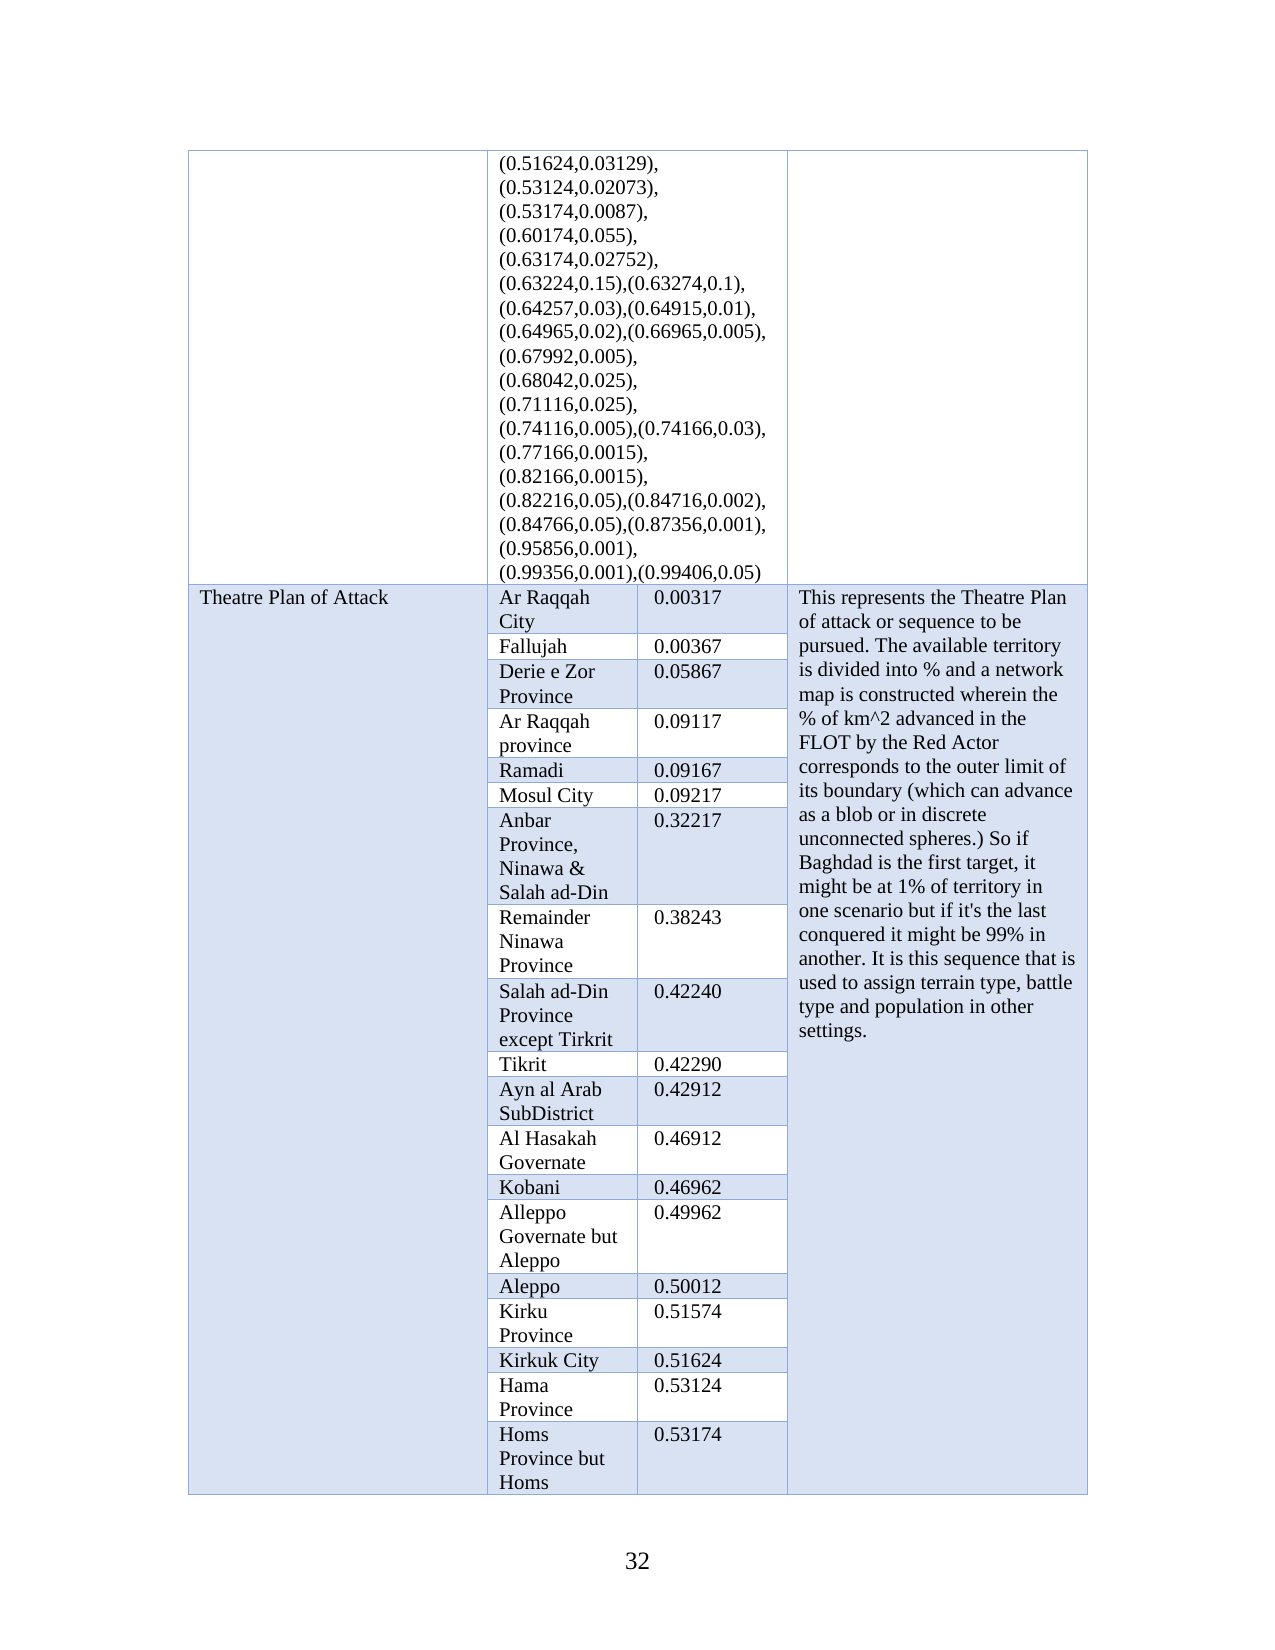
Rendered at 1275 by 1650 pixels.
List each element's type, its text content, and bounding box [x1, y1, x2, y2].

table_cell Kirkuk City [488, 1348, 637, 1372]
table_cell Kirku Province [488, 1299, 637, 1347]
table_cell 0.50012 [638, 1274, 787, 1298]
table_cell Aleppo [488, 1274, 637, 1298]
table_cell Ayn al Arab SubDistrict [488, 1077, 637, 1125]
table_cell 0.46962 [638, 1175, 787, 1199]
table_cell This represents the Theatre Plan of attack or sequence to be pursued. The available territory is divided into % and a network map is constructed wherein the % of km^2 advanced in the FLOT by the Red Actor corresponds to the outer limit of its boundary (which can advance as a blob or in discrete unconnected spheres.) So if Baghdad is the first target, it might be at 1% of territory in one scenario but if it's the last conquered it might be 99% in another. It is this sequence that is used to assign terrain type, battle type and population in other settings. [788, 585, 1087, 1494]
table_cell 0.05867 [638, 660, 787, 708]
table_cell Salah ad-Din Province except Tirkrit [488, 979, 637, 1051]
table_cell Theatre Plan of Attack [189, 585, 487, 1494]
table_cell Homs Province but Homs [488, 1422, 637, 1494]
table_cell Tikrit [488, 1052, 637, 1076]
table_cell 0.51624 [638, 1348, 787, 1372]
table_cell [788, 151, 1087, 584]
table_cell 0.42290 [638, 1052, 787, 1076]
table_cell Hama Province [488, 1373, 637, 1421]
table_cell 0.00317 [638, 585, 787, 633]
table_cell Alleppo Governate but Aleppo [488, 1200, 637, 1272]
table_cell 0.00367 [638, 634, 787, 658]
table_cell 0.38243 [638, 905, 787, 977]
table_cell Mosul City [488, 783, 637, 807]
table_cell Ar Raqqah City [488, 585, 637, 633]
table_cell 0.49962 [638, 1200, 787, 1272]
table_cell Kobani [488, 1175, 637, 1199]
table_cell 0.53124 [638, 1373, 787, 1421]
table_cell 0.42912 [638, 1077, 787, 1125]
table_cell 0.09117 [638, 709, 787, 757]
table_cell Remainder Ninawa Province [488, 905, 637, 977]
table_cell Derie e Zor Province [488, 660, 637, 708]
table_cell Fallujah [488, 634, 637, 658]
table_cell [189, 151, 487, 584]
table_cell 0.53174 [638, 1422, 787, 1494]
table_cell Al Hasakah Governate [488, 1126, 637, 1174]
table_cell 0.09167 [638, 758, 787, 782]
table_cell Ramadi [488, 758, 637, 782]
table_cell 0.32217 [638, 808, 787, 904]
table_cell Anbar Province, Ninawa & Salah ad-Din [488, 808, 637, 904]
table_cell 0.42240 [638, 979, 787, 1051]
table_cell 0.09217 [638, 783, 787, 807]
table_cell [488, 151, 787, 584]
table_cell Ar Raqqah province [488, 709, 637, 757]
table_cell 0.46912 [638, 1126, 787, 1174]
table_cell 0.51574 [638, 1299, 787, 1347]
